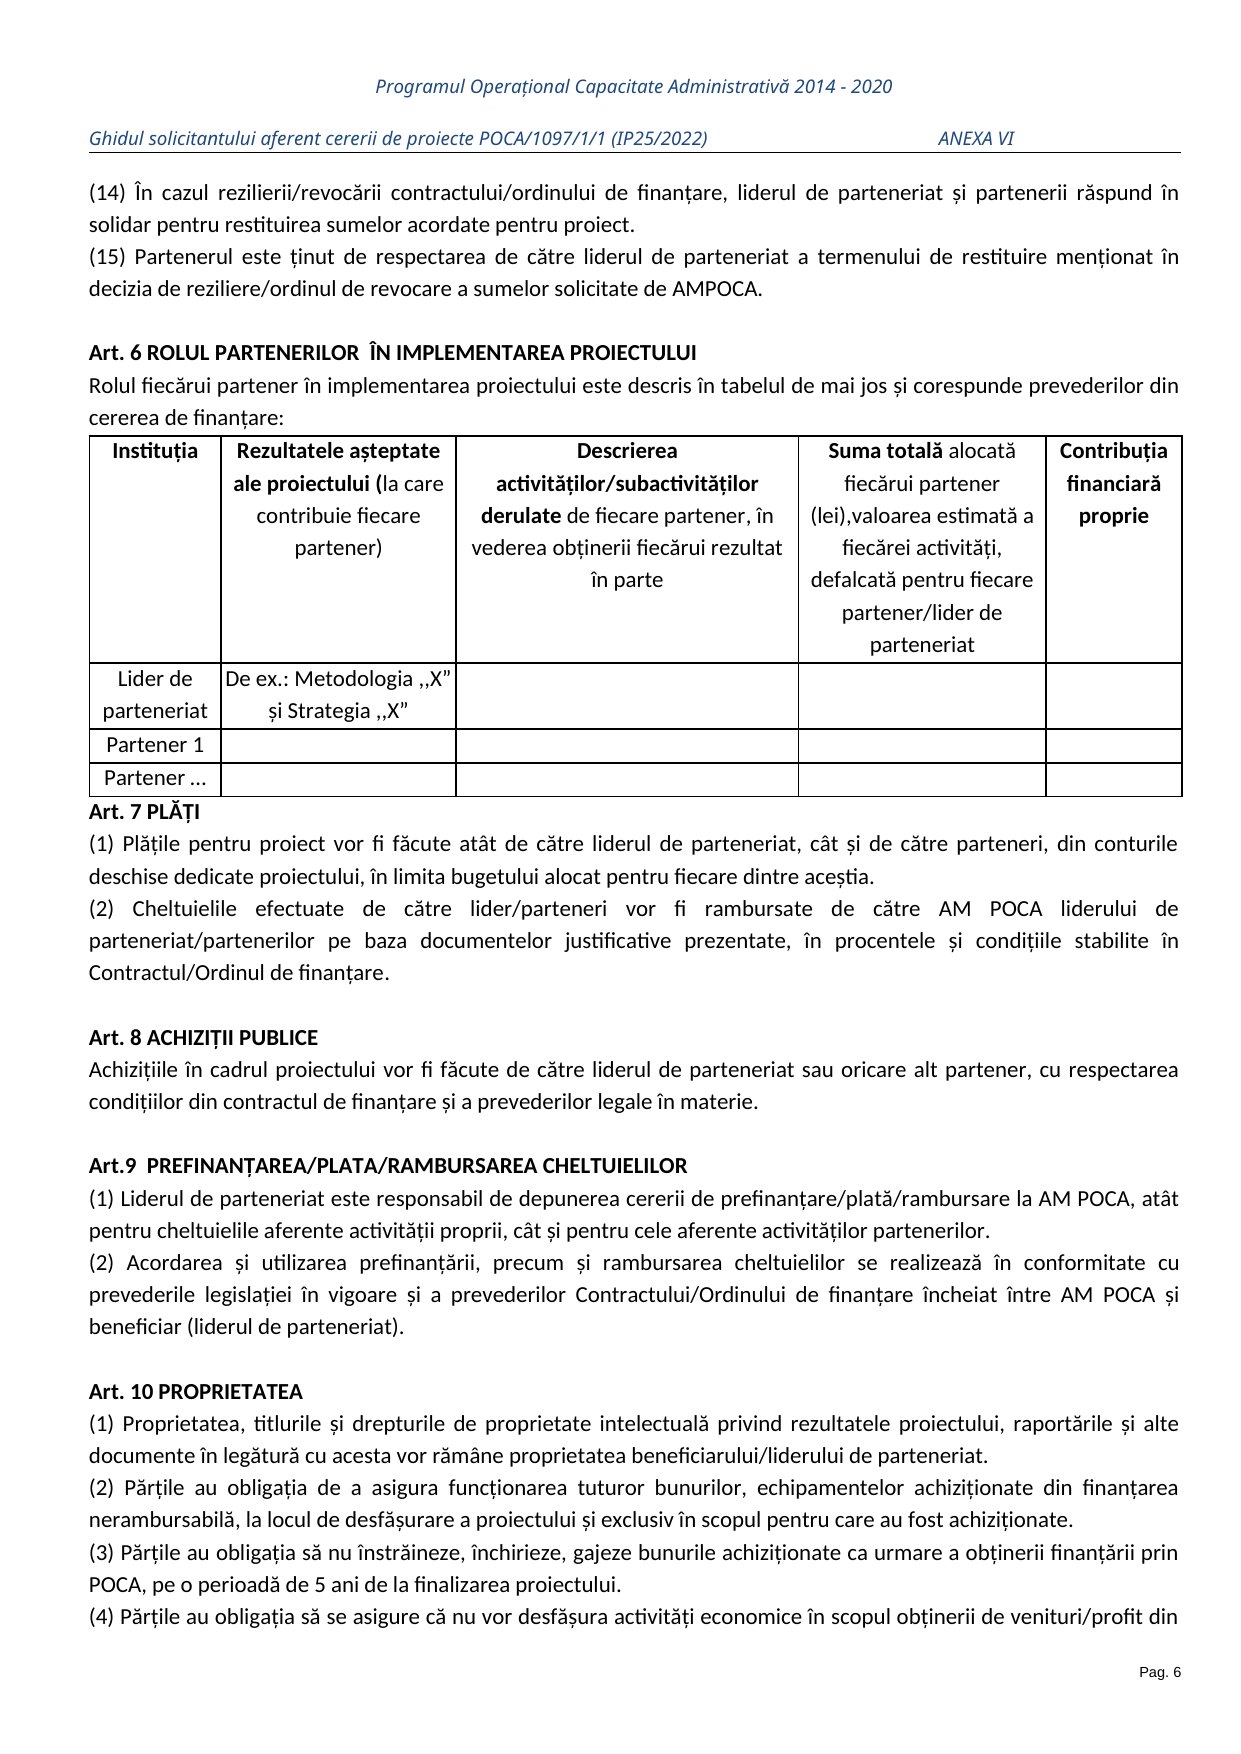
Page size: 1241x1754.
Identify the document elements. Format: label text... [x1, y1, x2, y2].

table_cell [799, 764, 1045, 796]
subtitle (3) Părțile au obligația să nu înstrăineze, închirieze, gajeze bunurile achiziționate ca urmare a obținerii finanțării prin POCA, pe o perioadă de 5 ani de la finalizarea proiectului. [89, 1538, 1181, 1598]
text Art.9 PREFINANȚAREA/PLATA/RAMBURSAREA CHELTUIELILOR [89, 1151, 1181, 1179]
table_header Descrierea activităților/subactivităților derulate de fiecare partener, în vederea obținerii fiecărui rezultat în parte [457, 437, 798, 662]
table_cell [457, 764, 798, 796]
text (2) Acordarea și utilizarea prefinanțării, precum și rambursarea cheltuielilor se realizează în conformitate cu prevederile legislației în vigoare și a prevederilor Contractului/Ordinului de finanțare încheiat între AM POCA și beneficiar (liderul de parteneriat). [89, 1248, 1181, 1340]
text Achizițiile în cadrul proiectului vor fi făcute de către liderul de parteneriat sau oricare alt partener, cu respectarea condițiilor din contractul de finanțare și a prevederilor legale în materie. [89, 1055, 1181, 1115]
text (2) Cheltuielile efectuate de către lider/parteneri vor fi rambursate de către AM POCA liderului de parteneriat/partenerilor pe baza documentelor justificative prezentate, în procentele și condițiile stabilite în Contractul/Ordinul de finanțare. [89, 894, 1181, 986]
table_header Suma totală alocată fiecărui partener (lei),valoarea estimată a fiecărei activități, defalcată pentru fiecare partener/lider de parteneriat [799, 437, 1045, 662]
text Art. 8 ACHIZIȚII PUBLICE [89, 1023, 1181, 1051]
table_cell [799, 730, 1045, 762]
table_cell Lider de parteneriat [90, 664, 220, 728]
table_header Instituția [90, 437, 220, 662]
table_cell [222, 730, 455, 762]
table_cell De ex.: Metodologia ,,X” și Strategia ,,X” [222, 664, 455, 728]
text (14) În cazul rezilierii/revocării contractului/ordinului de finanțare, liderul de parteneriat și partenerii răspund în solidar pentru restituirea sumelor acordate pentru proiect. [52, 178, 1181, 238]
table_cell [799, 664, 1045, 728]
table_cell [1047, 730, 1181, 762]
text Rolul fiecărui partener în implementarea proiectului este descris în tabelul de mai jos și corespunde prevederilor din cererea de finanțare: [89, 371, 1181, 431]
table_cell [1047, 664, 1181, 728]
text Art. 10 PROPRIETATEA [89, 1377, 1181, 1405]
table_cell [457, 664, 798, 728]
subtitle (1) Plățile pentru proiect vor fi făcute atât de către liderul de parteneriat, cât și de către parteneri, din conturile deschise dedicate proiectului, în limita bugetului alocat pentru fiecare dintre aceștia. [89, 829, 1181, 890]
table_header Contribuția financiară proprie [1047, 437, 1181, 662]
table_cell Partener … [90, 764, 220, 796]
table_header Rezultatele așteptate ale proiectului (la care contribuie fiecare partener) [222, 437, 455, 662]
text Art. 6 ROLUL PARTENERILOR ÎN IMPLEMENTAREA PROIECTULUI [89, 338, 1181, 367]
table_cell [222, 764, 455, 796]
table_cell Partener 1 [90, 730, 220, 762]
text (1) Liderul de parteneriat este responsabil de depunerea cererii de prefinanțare/plată/rambursare la AM POCA, atât pentru cheltuielile aferente activității proprii, cât și pentru cele aferente activităților partenerilor. [89, 1184, 1181, 1244]
text (15) Partenerul este ținut de respectarea de către liderul de parteneriat a termenului de restituire menționat în decizia de reziliere/ordinul de revocare a sumelor solicitate de AMPOCA. [52, 242, 1181, 302]
text (2) Părțile au obligația de a asigura funcționarea tuturor bunurilor, echipamentelor achiziționate din finanțarea nerambursabilă, la locul de desfășurare a proiectului și exclusiv în scopul pentru care au fost achiziționate. [89, 1473, 1181, 1533]
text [89, 1602, 1181, 1630]
table_cell [457, 730, 798, 762]
text Art. 7 PLĂȚI [89, 797, 1181, 825]
text (1) Proprietatea, titlurile și drepturile de proprietate intelectuală privind rezultatele proiectului, raportările și alte documente în legătură cu acesta vor rămâne proprietatea beneficiarului/liderului de parteneriat. [89, 1409, 1181, 1469]
table_cell [1047, 764, 1181, 796]
